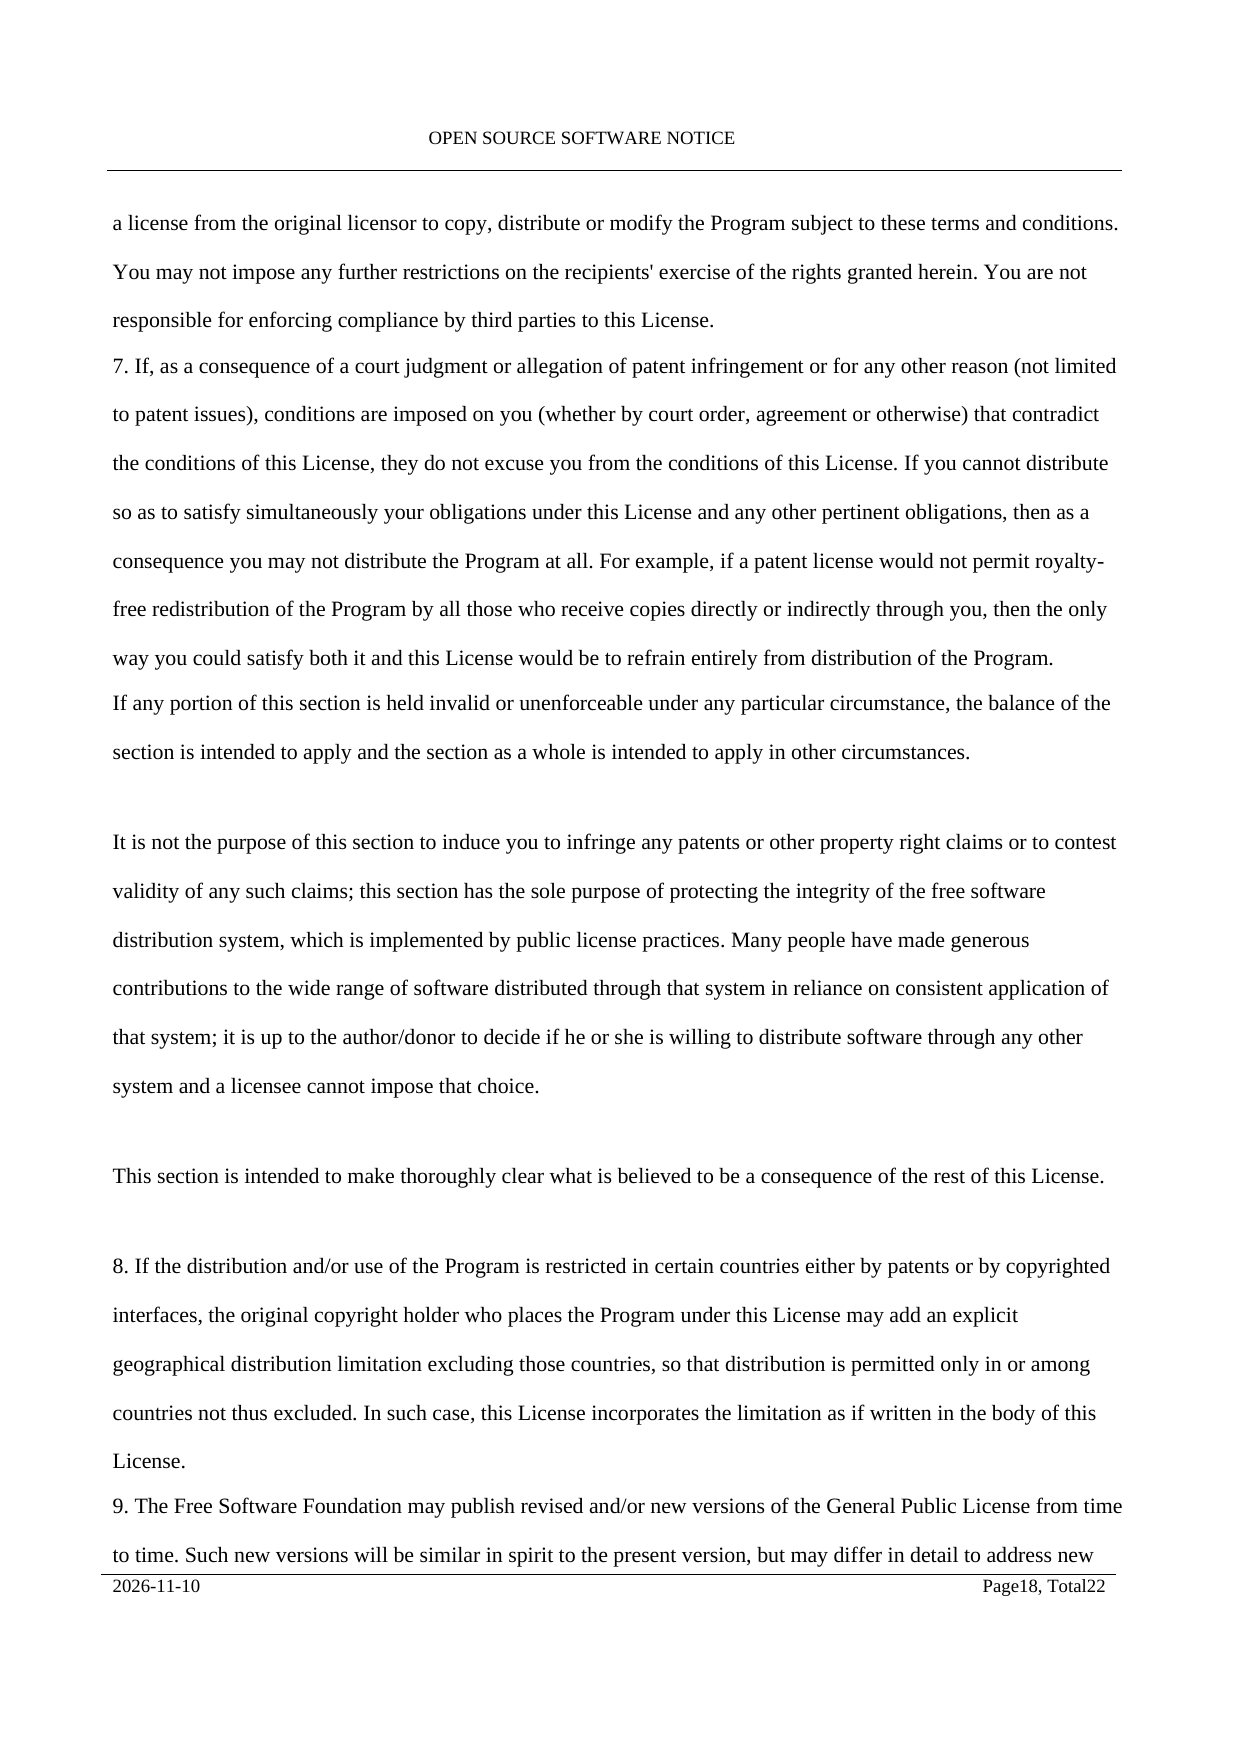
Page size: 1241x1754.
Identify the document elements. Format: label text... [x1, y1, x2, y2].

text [112, 1490, 1128, 1571]
text If any portion of this section is held invalid or unenforceable under any particular circumstance, the balance of the section is intended to apply and the section as a whole is intended to apply in other circumstances. [112, 687, 1128, 768]
text It is not the purpose of this section to induce you to infringe any patents or other property right claims or to contest validity of any such claims; this section has the sole purpose of protecting the integrity of the free software distribution system, which is implemented by public license practices. Many people have made generous contributions to the wide range of software distributed through that system in reliance on consistent application of that system; it is up to the author/donor to decide if he or she is willing to distribute software through any other system and a licensee cannot impose that choice. [112, 826, 1128, 1102]
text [112, 206, 1128, 336]
text 8. If the distribution and/or use of the Program is restricted in certain countries either by patents or by copyrighted interfaces, the original copyright holder who places the Program under this License may add an explicit geographical distribution limitation excluding those countries, so that distribution is permitted only in or among countries not thus excluded. In such case, this License incorporates the limitation as if written in the body of this License. [112, 1250, 1128, 1477]
text This section is intended to make thoroughly clear what is believed to be a consequence of the rest of this License. [112, 1159, 1128, 1192]
text 7. If, as a consequence of a court judgment or allegation of patent infringement or for any other reason (not limited to patent issues), conditions are imposed on you (whether by court order, agreement or otherwise) that contradict the conditions of this License, they do not excuse you from the conditions of this License. If you cannot distribute so as to satisfy simultaneously your obligations under this License and any other pertinent obligations, then as a consequence you may not distribute the Program at all. For example, if a patent license would not permit royalty-free redistribution of the Program by all those who receive copies directly or indirectly through you, then the only way you could satisfy both it and this License would be to refrain entirely from distribution of the Program. [112, 349, 1128, 674]
